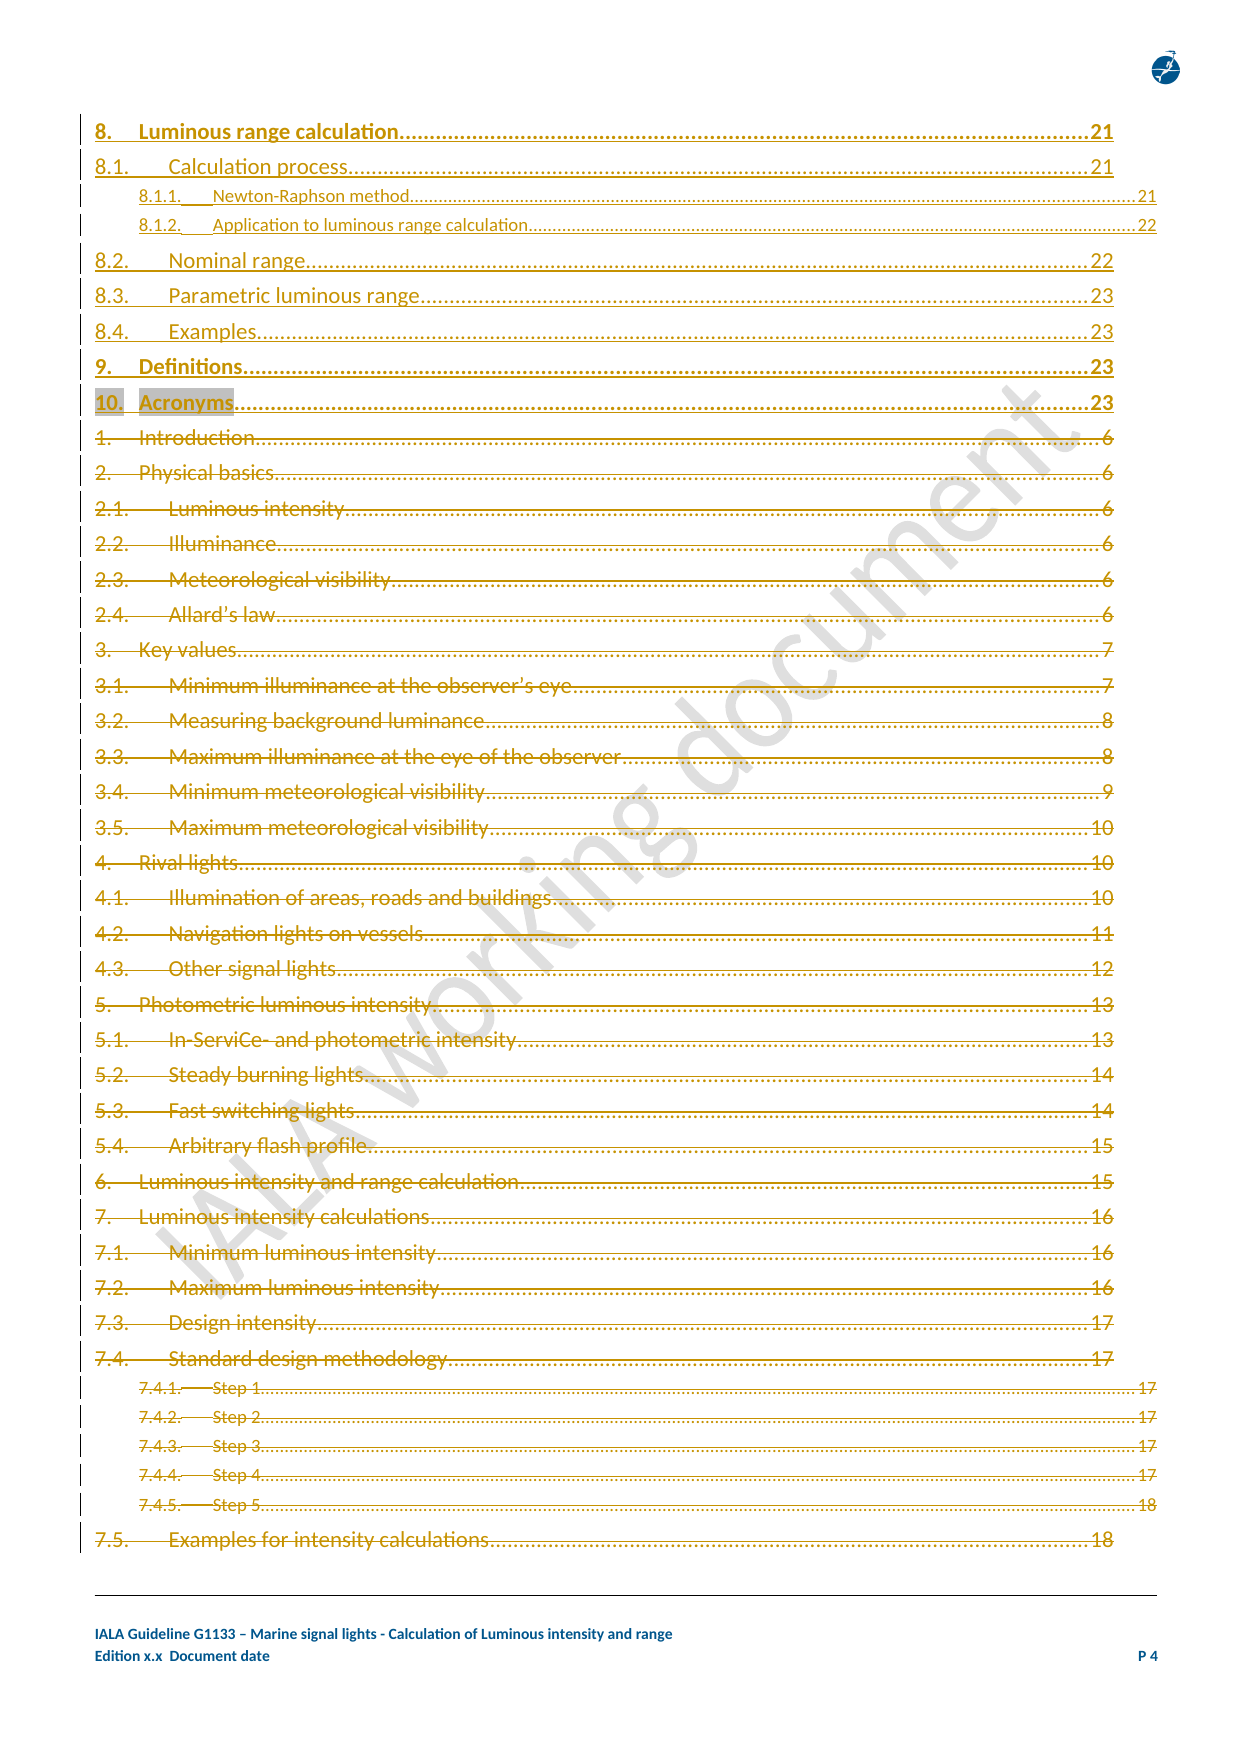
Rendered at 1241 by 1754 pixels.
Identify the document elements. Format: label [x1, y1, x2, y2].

picture [1120, 0, 1239, 119]
